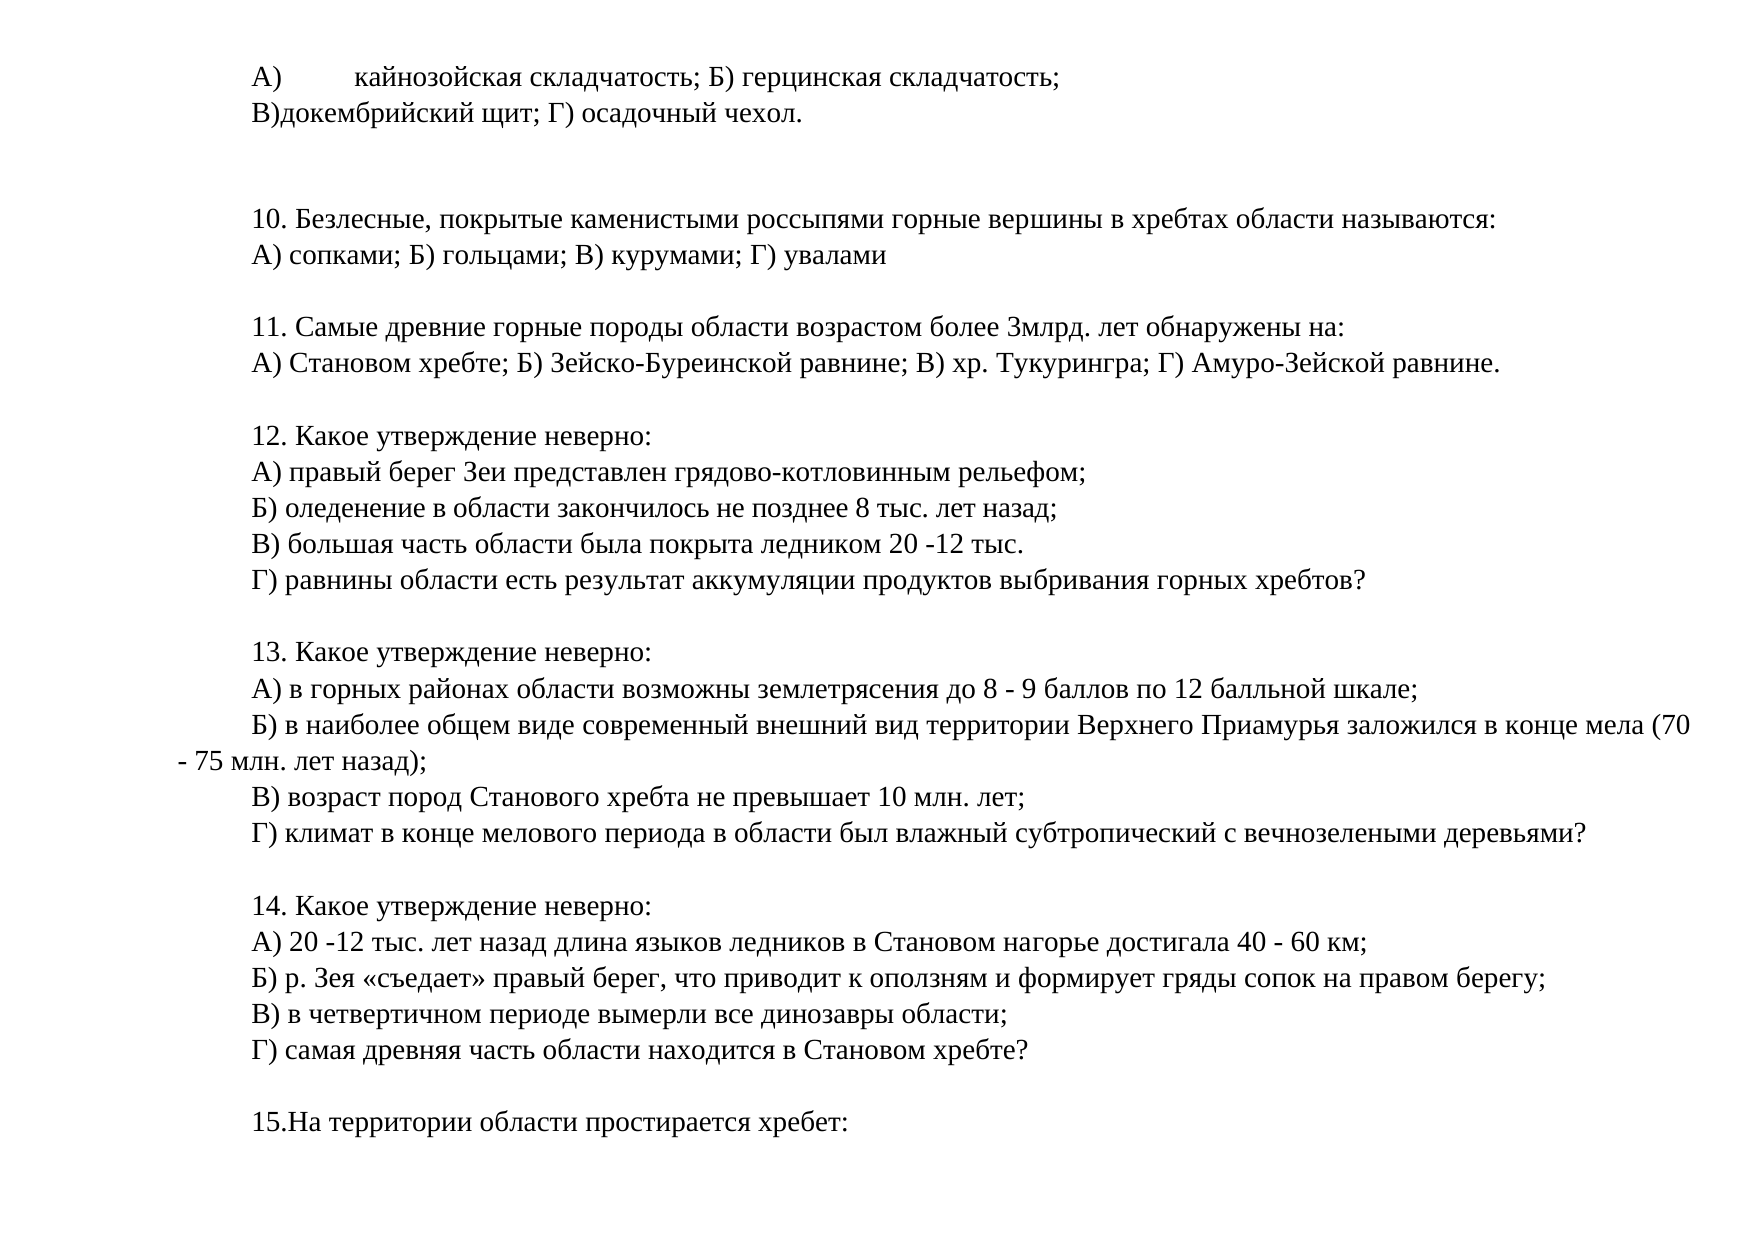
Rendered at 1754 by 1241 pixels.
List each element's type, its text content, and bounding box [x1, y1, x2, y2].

text Г) равнины области есть результат аккумуляции продуктов выбривания горных хребтов? [177, 562, 1698, 596]
text В) в четвертичном периоде вымерли все динозавры области; [177, 996, 1698, 1029]
text В) большая часть области была покрыта ледником 20 -12 тыс. [177, 526, 1698, 560]
text А) Становом хребте; Б) Зейско-Буреинской равнине; В) хр. Тукурингра; Г) Амуро-Зейской равнине. [177, 345, 1654, 379]
text А) в горных районах области возможны землетрясения до 8 - 9 баллов по 12 балльной шкале; [177, 671, 1698, 704]
text Б) оледенение в области закончилось не позднее 8 тыс. лет назад; [177, 490, 1698, 523]
text А) 20 -12 тыс. лет назад длина языков ледников в Становом нагорье достигала 40 - 60 км; [177, 924, 1698, 957]
text 15.На территории области простирается хребет: [177, 1104, 1698, 1138]
text Б) в наиболее общем виде современный внешний вид территории Верхнего Приамурья заложился в конце мела (70 - 75 млн. лет назад); [177, 707, 1698, 777]
text 13. Какое утверждение неверно: [177, 634, 1698, 668]
text 14. Какое утверждение неверно: [177, 888, 1698, 921]
text В) возраст пород Станового хребта не превышает 10 млн. лет; [177, 779, 1698, 813]
list кайнозойская складчатость; Б) герцинская складчатость; [177, 59, 1654, 93]
text Г) самая древняя часть области находится в Становом хребте? [177, 1032, 1698, 1066]
text А) правый берег Зеи представлен грядово-котловинным рельефом; [177, 454, 1698, 487]
text 10. Безлесные, покрытые каменистыми россыпями горные вершины в хребтах области называются: [177, 201, 1654, 234]
text Б) р. Зея «съедает» правый берег, что приводит к оползням и формирует гряды сопок на правом берегу; [177, 960, 1698, 993]
text А) сопками; Б) гольцами; В) курумами; Г) увалами [177, 237, 1654, 271]
text 11. Самые древние горные породы области возрастом более 3млрд. лет обнаружены на: [177, 309, 1654, 343]
text Г) климат в конце мелового периода в области был влажный субтропический с вечнозелеными деревьями? [177, 815, 1698, 849]
text 12. Какое утверждение неверно: [177, 418, 1698, 451]
list докембрийский щит; Г) осадочный чехол. [177, 95, 1654, 129]
